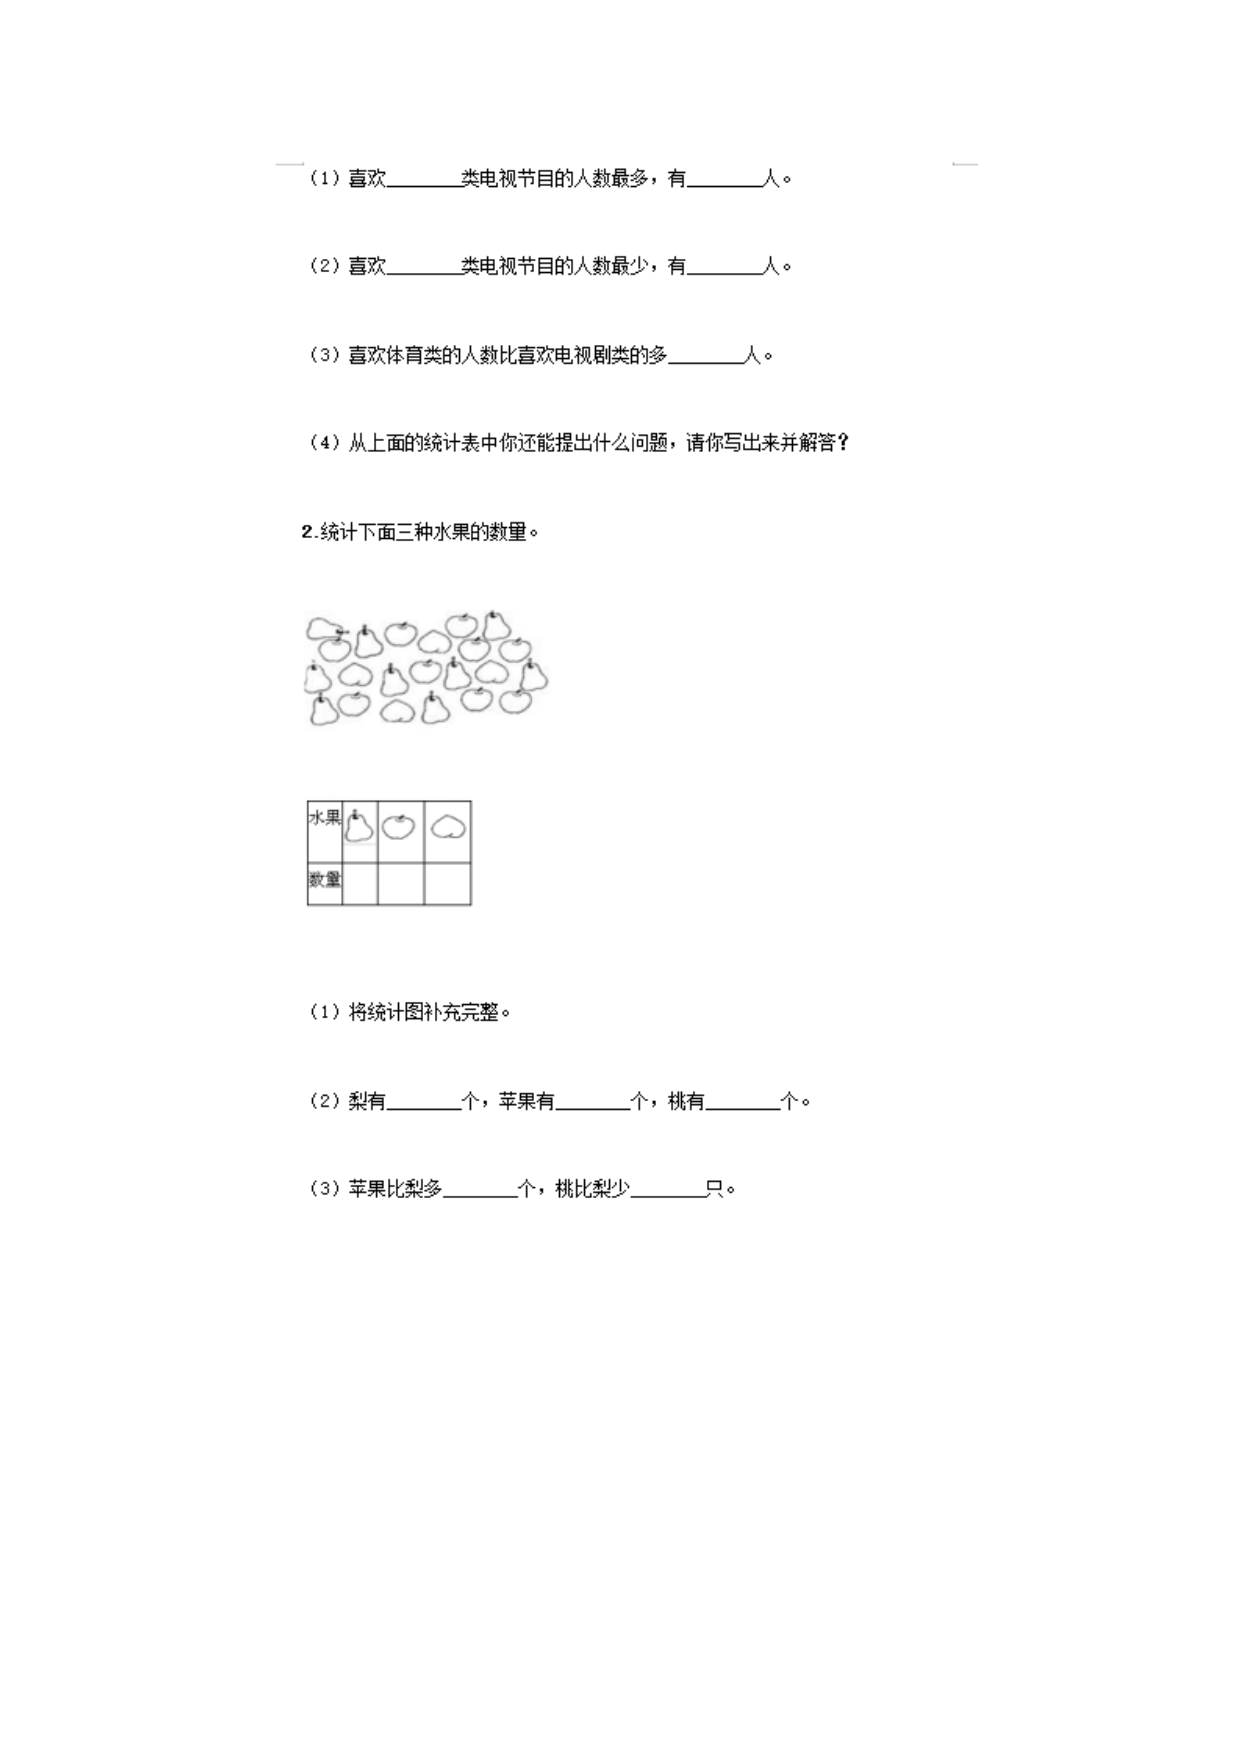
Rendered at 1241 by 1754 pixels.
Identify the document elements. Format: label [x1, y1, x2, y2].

picture [262, 162, 978, 1234]
